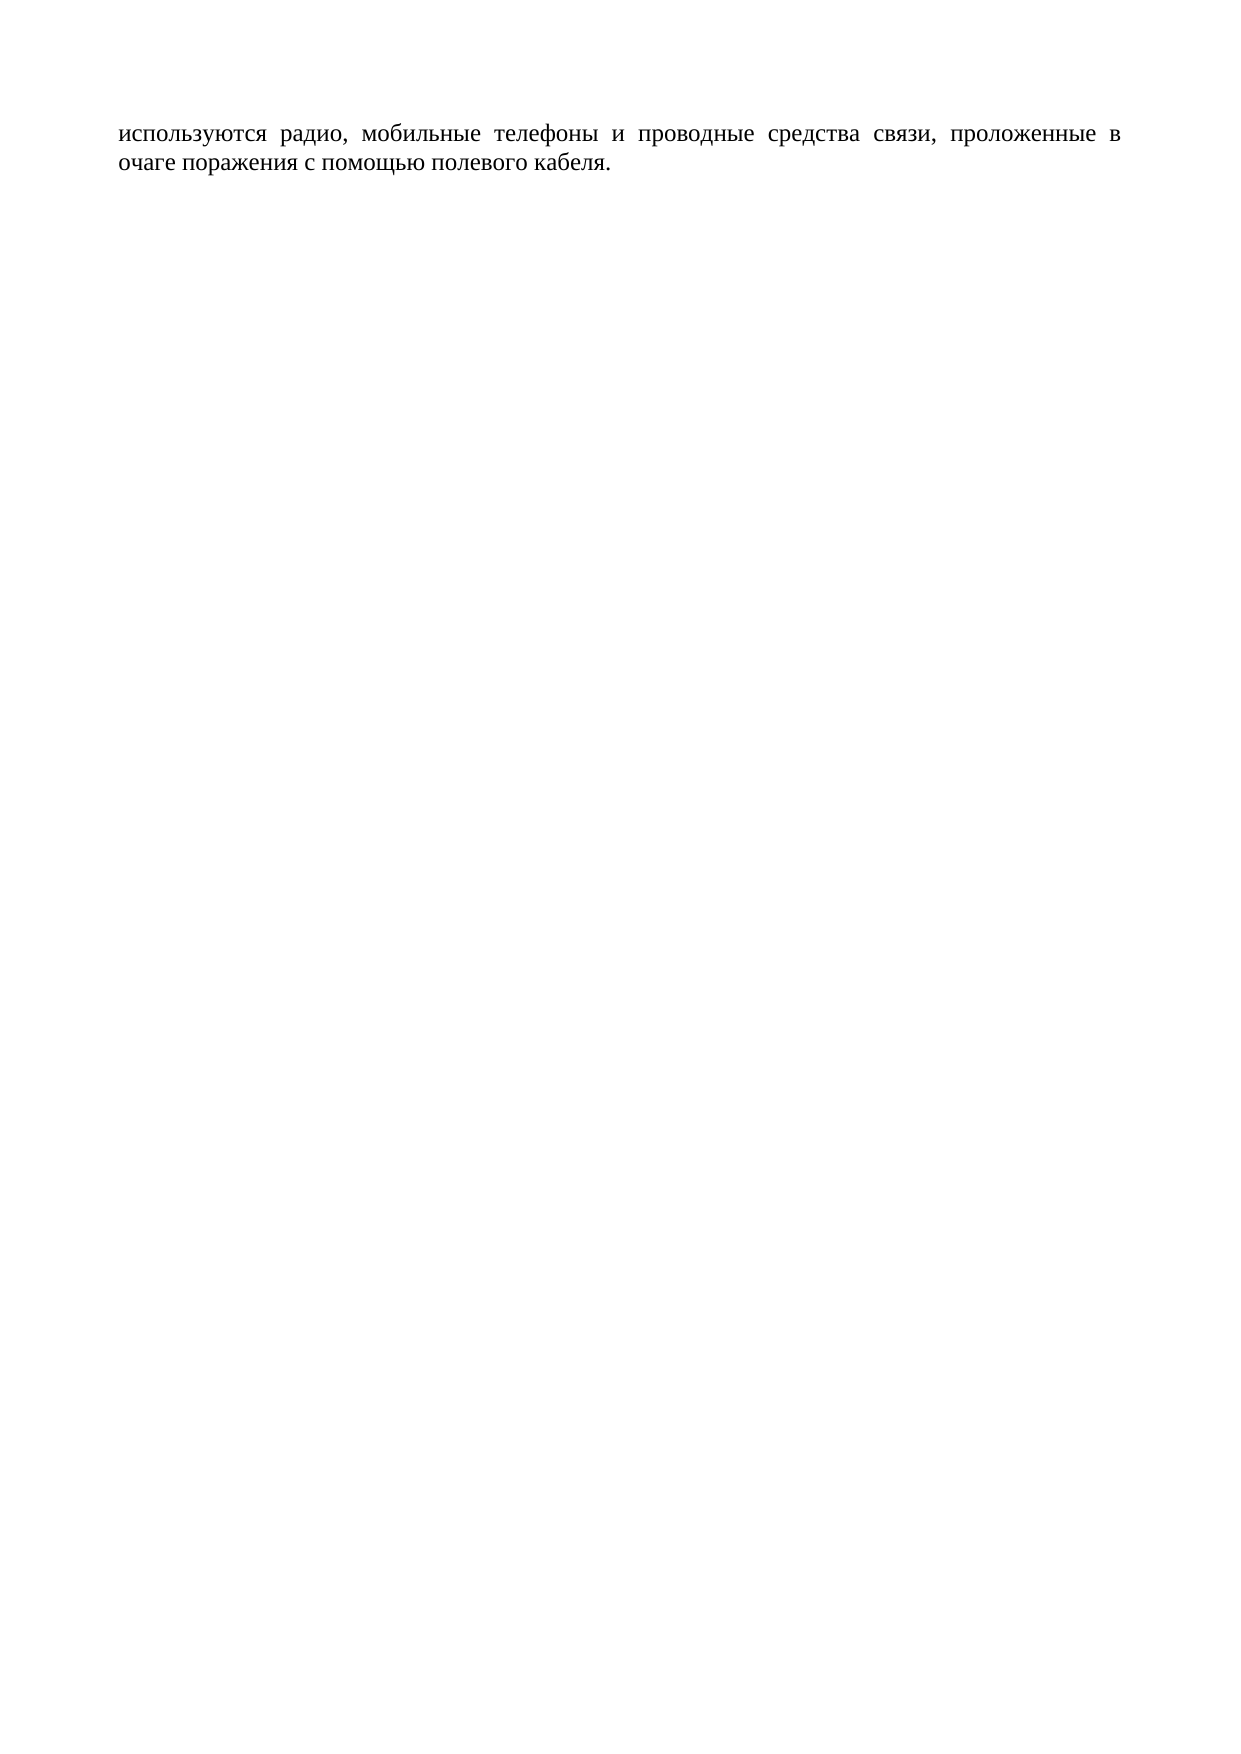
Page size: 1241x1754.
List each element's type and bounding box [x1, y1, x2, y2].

text [118, 118, 1122, 176]
